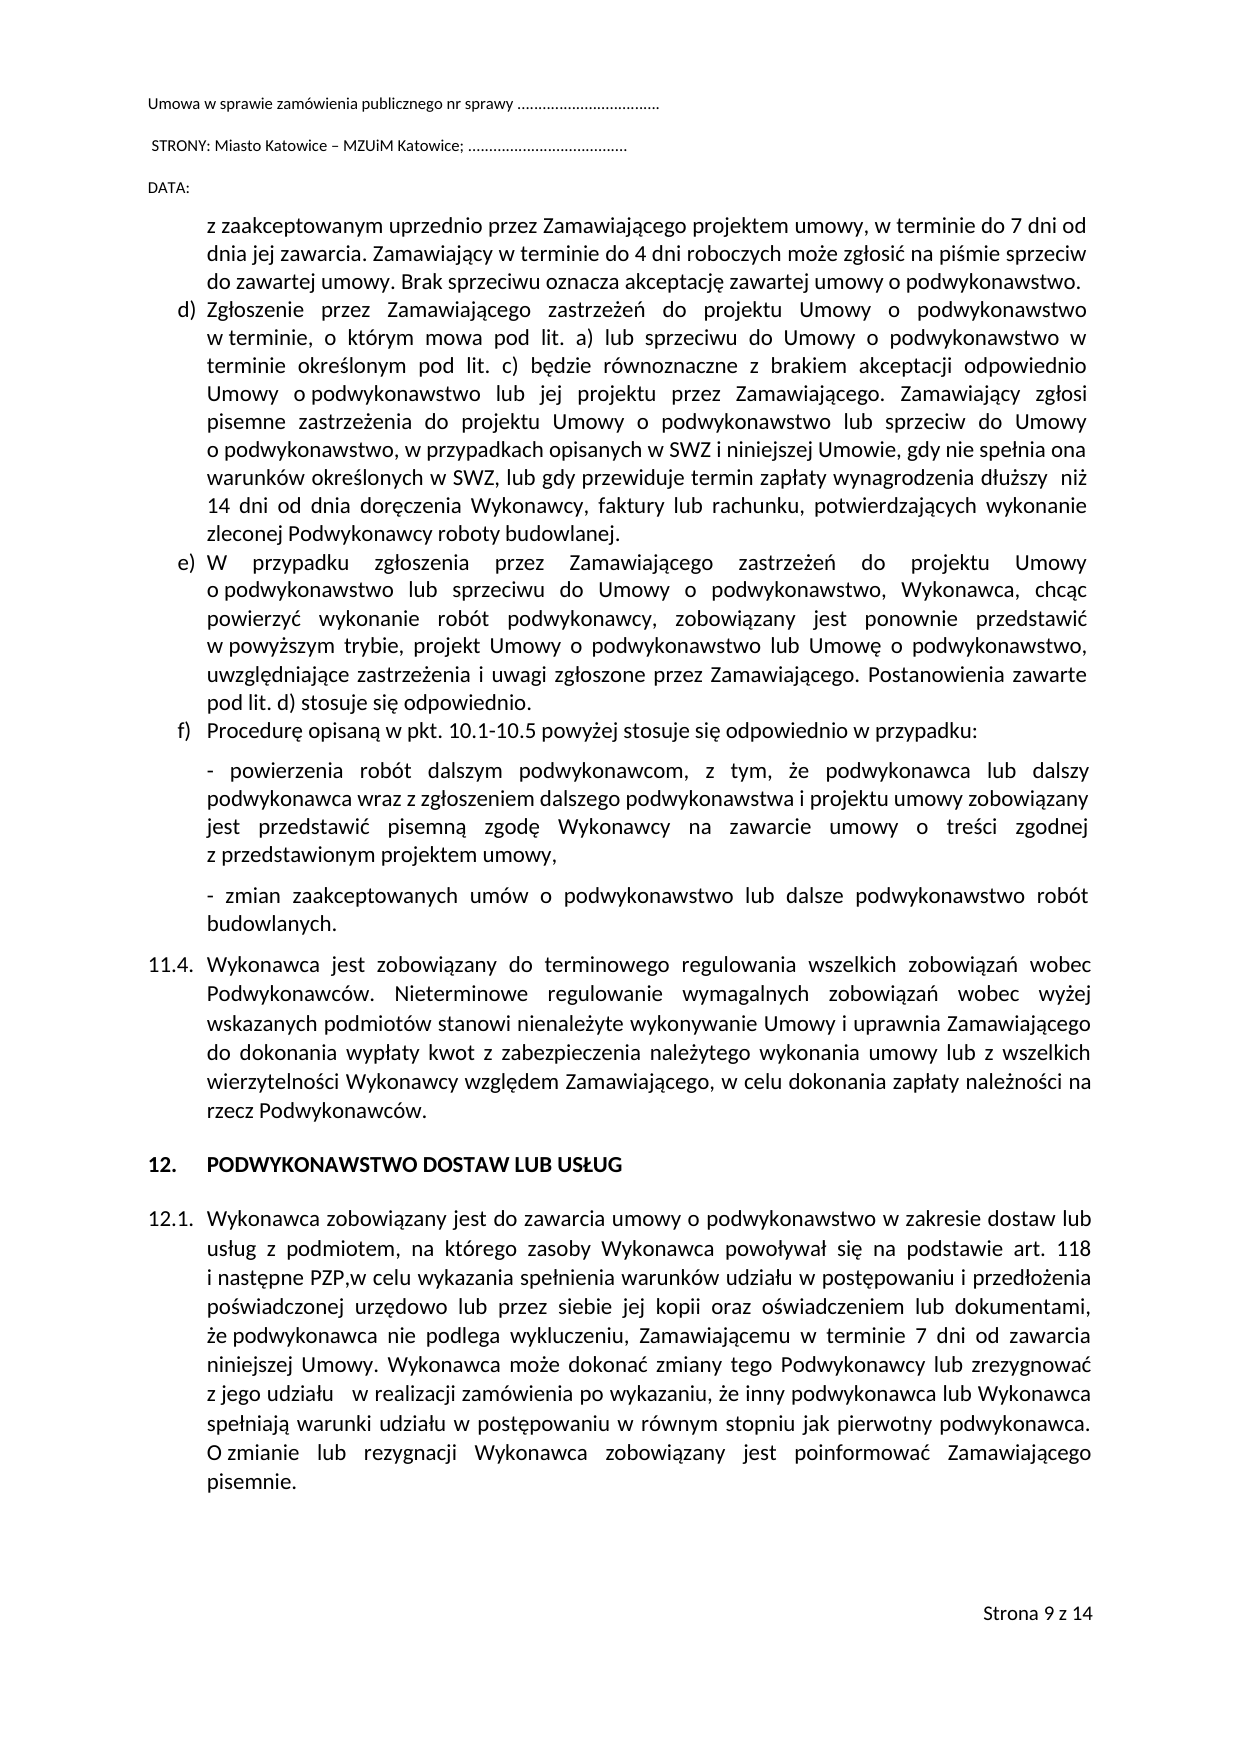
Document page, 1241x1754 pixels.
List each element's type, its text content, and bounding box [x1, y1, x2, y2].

list Zgłoszenie przez Zamawiającego zastrzeżeń do projektu Umowy o podwykonawstwo w terminie, o którym mowa pod lit. a) lub sprzeciwu do Umowy o podwykonawstwo w terminie określonym pod lit. c) będzie równoznaczne z brakiem akceptacji odpowiednio Umowy o podwykonawstwo lub jej projektu przez Zamawiającego. Zamawiający zgłosi pisemne zastrzeżenia do projektu Umowy o podwykonawstwo lub sprzeciw do Umowy o podwykonawstwo, w przypadkach opisanych w SWZ i niniejszej Umowie, gdy nie spełnia ona warunków określonych w SWZ, lub gdy przewiduje termin zapłaty wynagrodzenia dłuższy niż 14 dni od dnia doręczenia Wykonawcy, faktury lub rachunku, potwierdzających wykonanie zleconej Podwykonawcy roboty budowlanej. [177, 295, 1088, 548]
text - powierzenia robót dalszym podwykonawcom, z tym, że podwykonawca lub dalszy podwykonawca wraz z zgłoszeniem dalszego podwykonawstwa i projektu umowy zobowiązany jest przedstawić pisemną zgodę Wykonawcy na zawarcie umowy o treści zgodnej z przedstawionym projektem umowy, [177, 756, 1090, 868]
text Wykonawca jest zobowiązany do terminowego regulowania wszelkich zobowiązań wobec Podwykonawców. Nieterminowe regulowanie wymagalnych zobowiązań wobec wyżej wskazanych podmiotów stanowi nienależyte wykonywanie Umowy i uprawnia Zamawiającego do dokonania wypłaty kwot z zabezpieczenia należytego wykonania umowy lub z wszelkich wierzytelności Wykonawcy względem Zamawiającego, w celu dokonania zapłaty należności na rzecz Podwykonawców. [148, 949, 1093, 1124]
subtitle podwykonawstwo dostaw lub usług [148, 1149, 1093, 1178]
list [177, 211, 1088, 295]
text Wykonawca zobowiązany jest do zawarcia umowy o podwykonawstwo w zakresie dostaw lub usług z podmiotem, na którego zasoby Wykonawca powoływał się na podstawie art. 118 i następne PZP,w celu wykazania spełnienia warunków udziału w postępowaniu i przedłożenia poświadczonej urzędowo lub przez siebie jej kopii oraz oświadczeniem lub dokumentami, że podwykonawca nie podlega wykluczeniu, Zamawiającemu w terminie 7 dni od zawarcia niniejszej Umowy. Wykonawca może dokonać zmiany tego Podwykonawcy lub zrezygnować z jego udziału w realizacji zamówienia po wykazaniu, że inny podwykonawca lub Wykonawca spełniają warunki udziału w postępowaniu w równym stopniu jak pierwotny podwykonawca. O zmianie lub rezygnacji Wykonawca zobowiązany jest poinformować Zamawiającego pisemnie. [148, 1203, 1093, 1495]
text - zmian zaakceptowanych umów o podwykonawstwo lub dalsze podwykonawstwo robót budowlanych. [177, 881, 1090, 937]
list W przypadku zgłoszenia przez Zamawiającego zastrzeżeń do projektu Umowy o podwykonawstwo lub sprzeciwu do Umowy o podwykonawstwo, Wykonawca, chcąc powierzyć wykonanie robót podwykonawcy, zobowiązany jest ponownie przedstawić w powyższym trybie, projekt Umowy o podwykonawstwo lub Umowę o podwykonawstwo, uwzględniające zastrzeżenia i uwagi zgłoszone przez Zamawiającego. Postanowienia zawarte pod lit. d) stosuje się odpowiednio. [177, 548, 1088, 716]
list Procedurę opisaną w pkt. 10.1-10.5 powyżej stosuje się odpowiednio w przypadku: [177, 716, 1088, 744]
